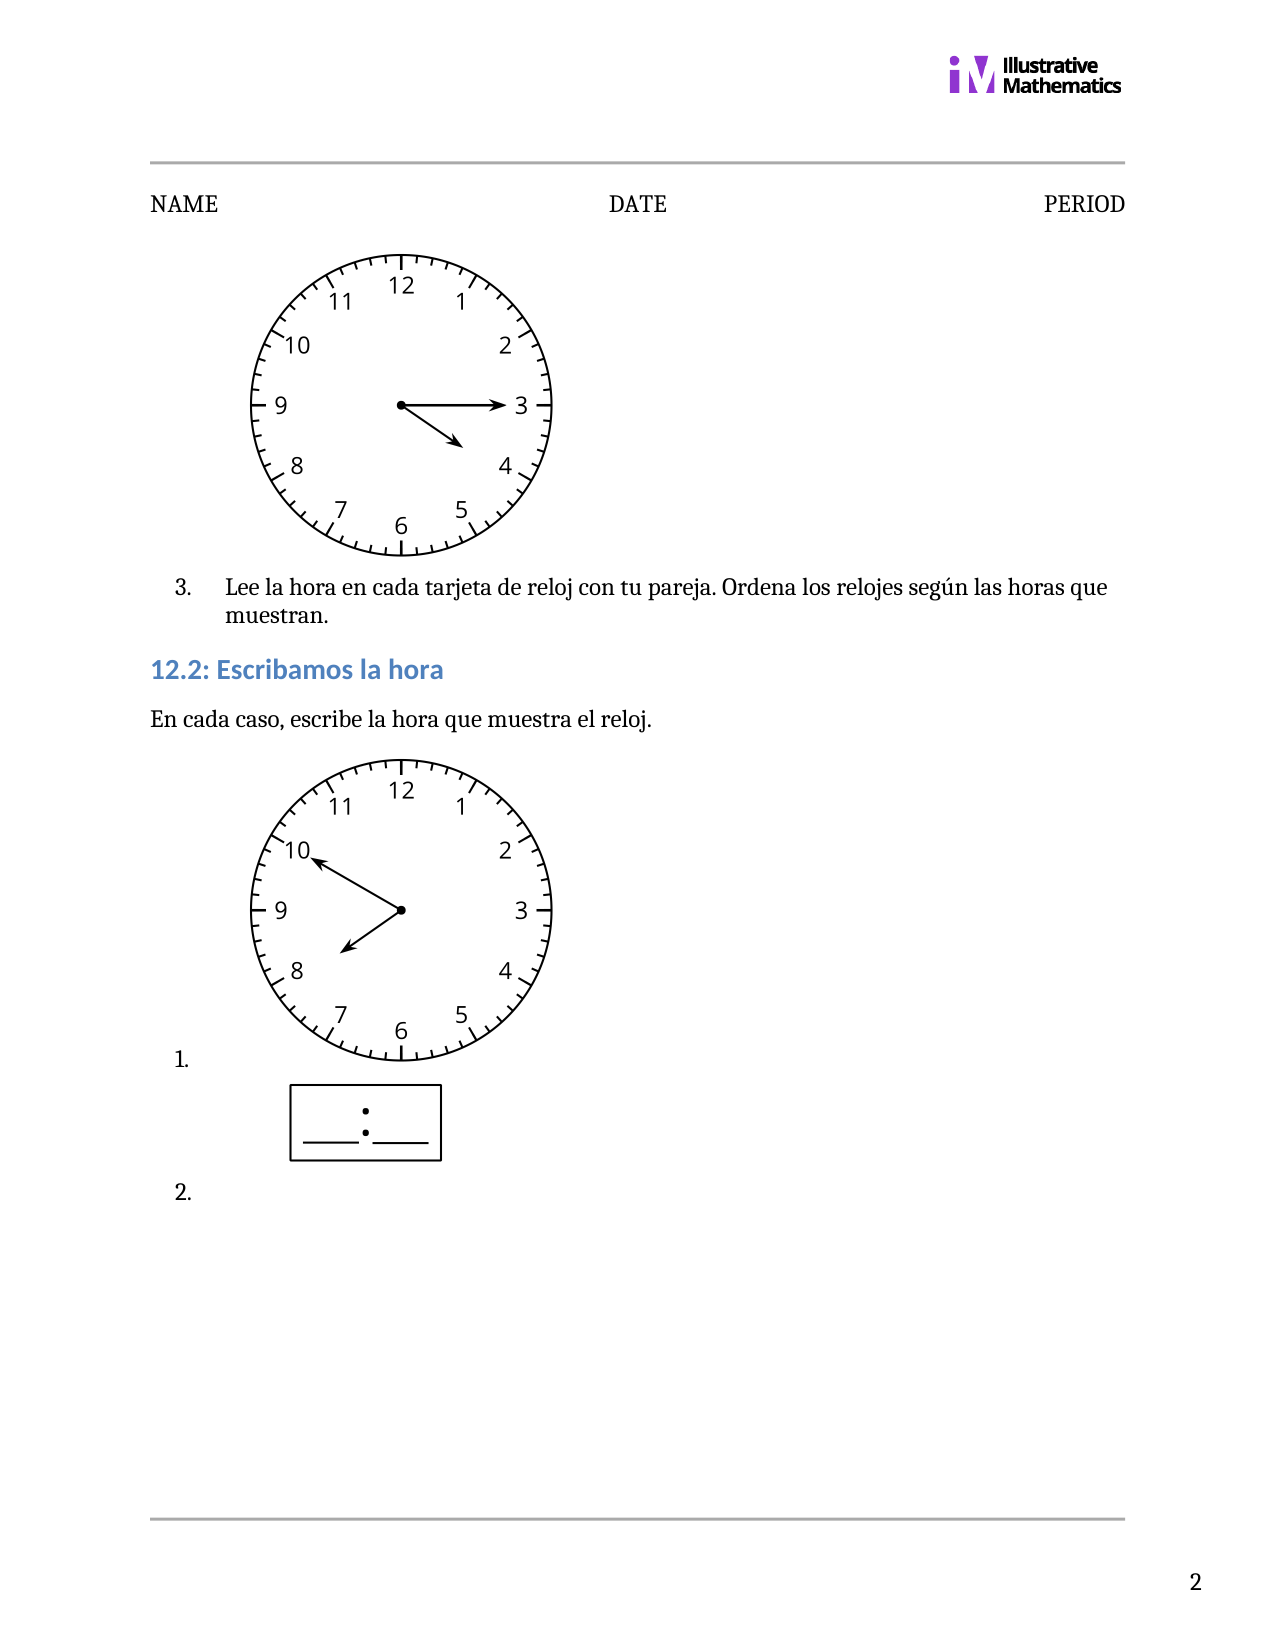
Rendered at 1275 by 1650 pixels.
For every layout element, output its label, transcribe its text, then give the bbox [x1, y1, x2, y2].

picture [243, 1077, 488, 1168]
picture [243, 752, 559, 1068]
subtitle 12.2: Escribamos la hora [150, 651, 1125, 686]
picture [243, 247, 559, 563]
text En cada caso, escribe la hora que muestra el reloj. [150, 705, 1125, 734]
list Lee la hora en cada tarjeta de reloj con tu pareja. Ordena los relojes según las horas que muestran. [175, 572, 1125, 630]
picture [949, 55, 1121, 93]
